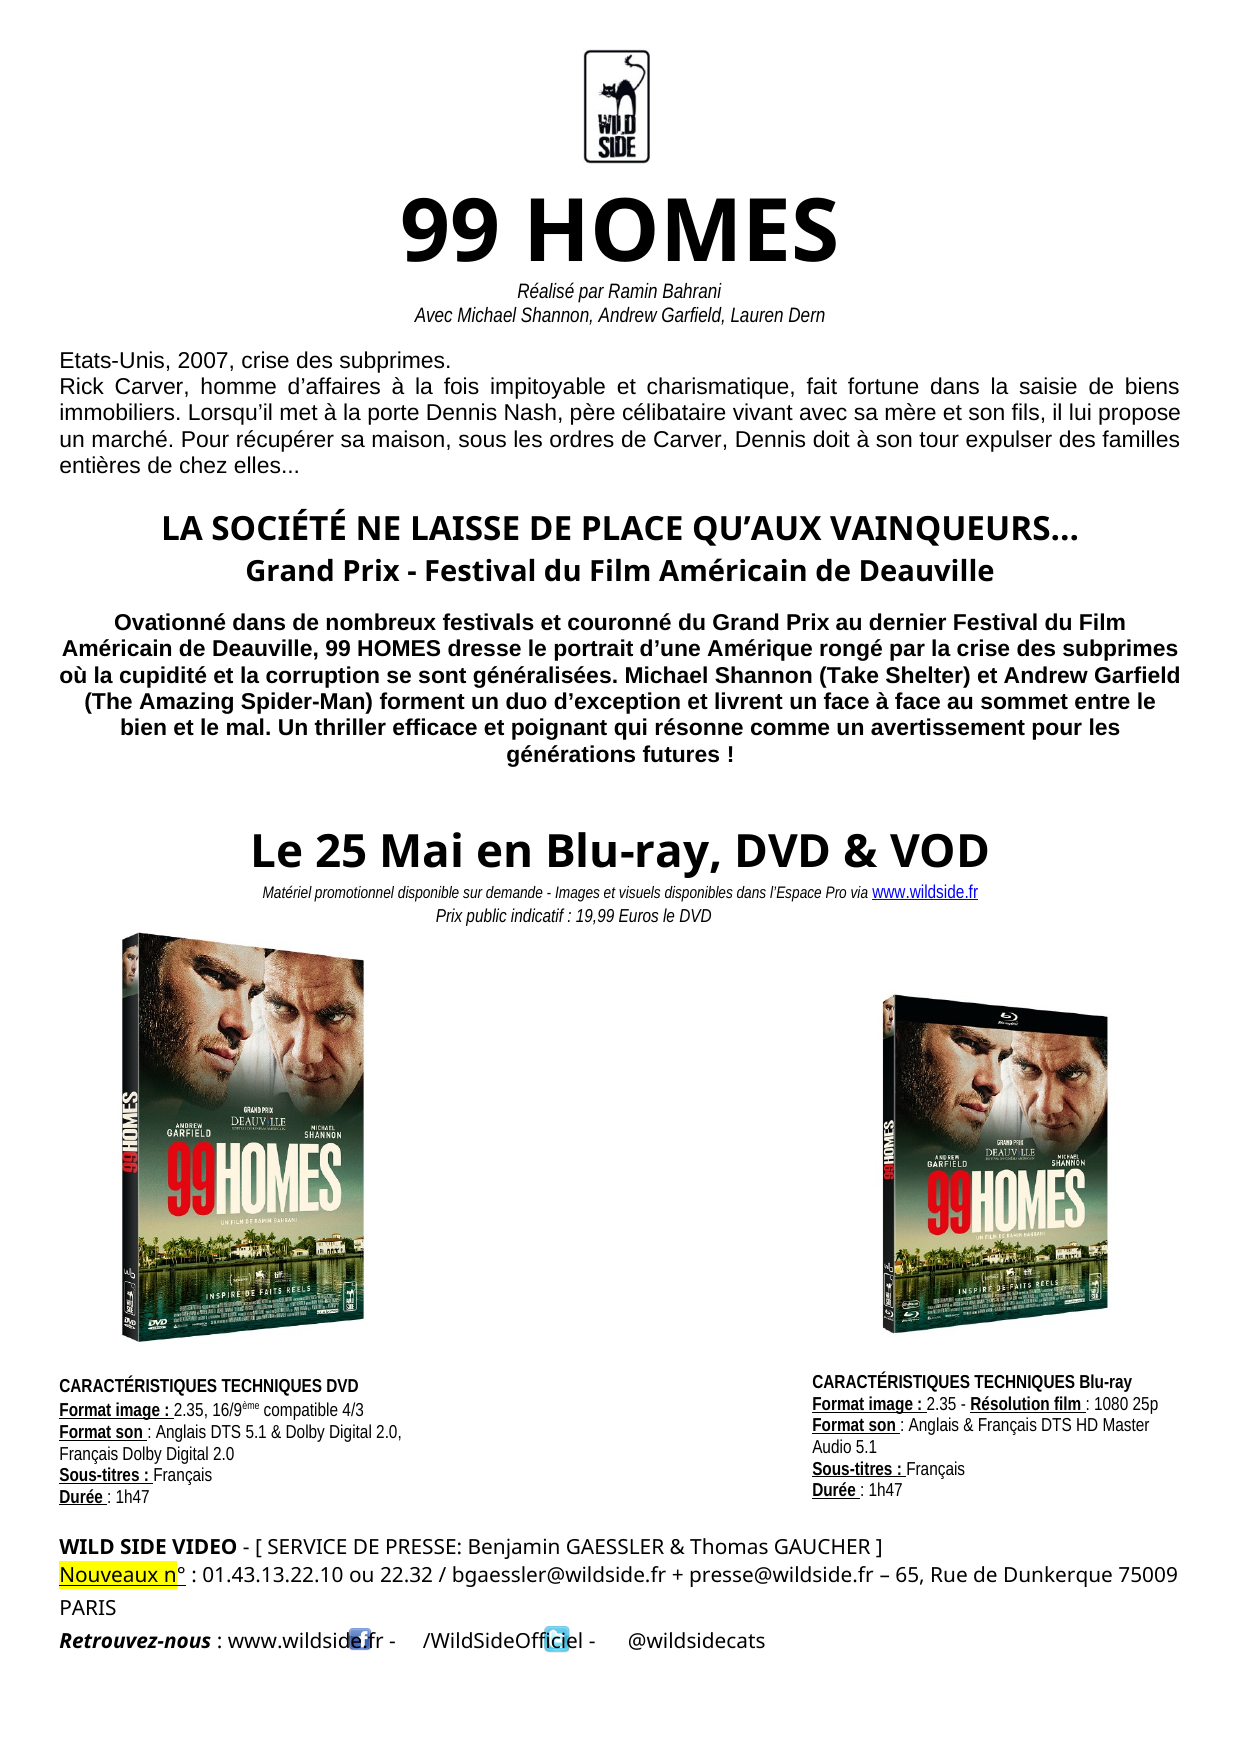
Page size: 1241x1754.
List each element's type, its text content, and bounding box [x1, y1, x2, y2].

text Format image : 2.35 - Résolution film : 1080 25p [812, 1393, 1181, 1414]
text Sous-titres : Français [812, 1457, 1181, 1479]
text Matériel promotionnel disponible sur demande - Images et visuels disponibles dans l’Espace Pro via www.wildside.fr [59, 881, 1181, 902]
text Etats-Unis, 2007, crise des subprimes. [59, 347, 1181, 373]
text Format image : 2.35, 16/9ème compatible 4/3 [59, 1399, 428, 1421]
picture [875, 979, 1118, 1351]
picture [543, 1626, 570, 1653]
text Réalisé par Ramin Bahrani [59, 279, 1181, 303]
text Le 25 Mai en Blu-ray, DVD & VOD [59, 818, 1181, 881]
text Prix public indicatif : 19,99 Euros le DVD [436, 905, 805, 926]
picture [582, 48, 650, 165]
text Format son : Anglais & Français DTS HD Master Audio 5.1 [812, 1414, 1181, 1457]
text CARACTÉRISTIQUES TECHNIQUES DVD [59, 1374, 428, 1396]
text Durée : 1h47 [59, 1486, 428, 1507]
text CARACTÉRISTIQUES TECHNIQUES Blu-ray [812, 1371, 1181, 1393]
text 99 HOMES [59, 190, 1181, 279]
text Sous-titres : Français [59, 1464, 428, 1486]
text Ovationné dans de nombreux festivals et couronné du Grand Prix au dernier Festival du Film Américain de Deauville, 99 HOMES dresse le portrait d’une Amérique rongé par la crise des subprimes où la cupidité et la corruption se sont généralisées. Michael Shannon (Take Shelter) et Andrew Garfield (The Amazing Spider-Man) forment un duo d’exception et livrent un face à face au sommet entre le bien et le mal. Un thriller efficace et poignant qui résonne comme un avertissement pour les générations futures ! [59, 609, 1181, 767]
picture [117, 929, 371, 1346]
text Format son : Anglais DTS 5.1 & Dolby Digital 2.0, Français Dolby Digital 2.0 [59, 1421, 428, 1464]
text LA SOCIÉTÉ NE LAISSE DE PLACE QU’AUX VAINQUEURS… [59, 505, 1181, 550]
picture [348, 1628, 372, 1651]
text Durée : 1h47 [812, 1479, 1181, 1501]
text Rick Carver, homme d’affaires à la fois impitoyable et charismatique, fait fortune dans la saisie de biens immobiliers. Lorsqu’il met à la porte Dennis Nash, père célibataire vivant avec sa mère et son fils, il lui propose un marché. Pour récupérer sa maison, sous les ordres de Carver, Dennis doit à son tour expulser des familles entières de chez elles... [59, 373, 1181, 478]
text Grand Prix - Festival du Film Américain de Deauville [59, 550, 1181, 590]
text Avec Michael Shannon, Andrew Garfield, Lauren Dern [59, 303, 1181, 327]
